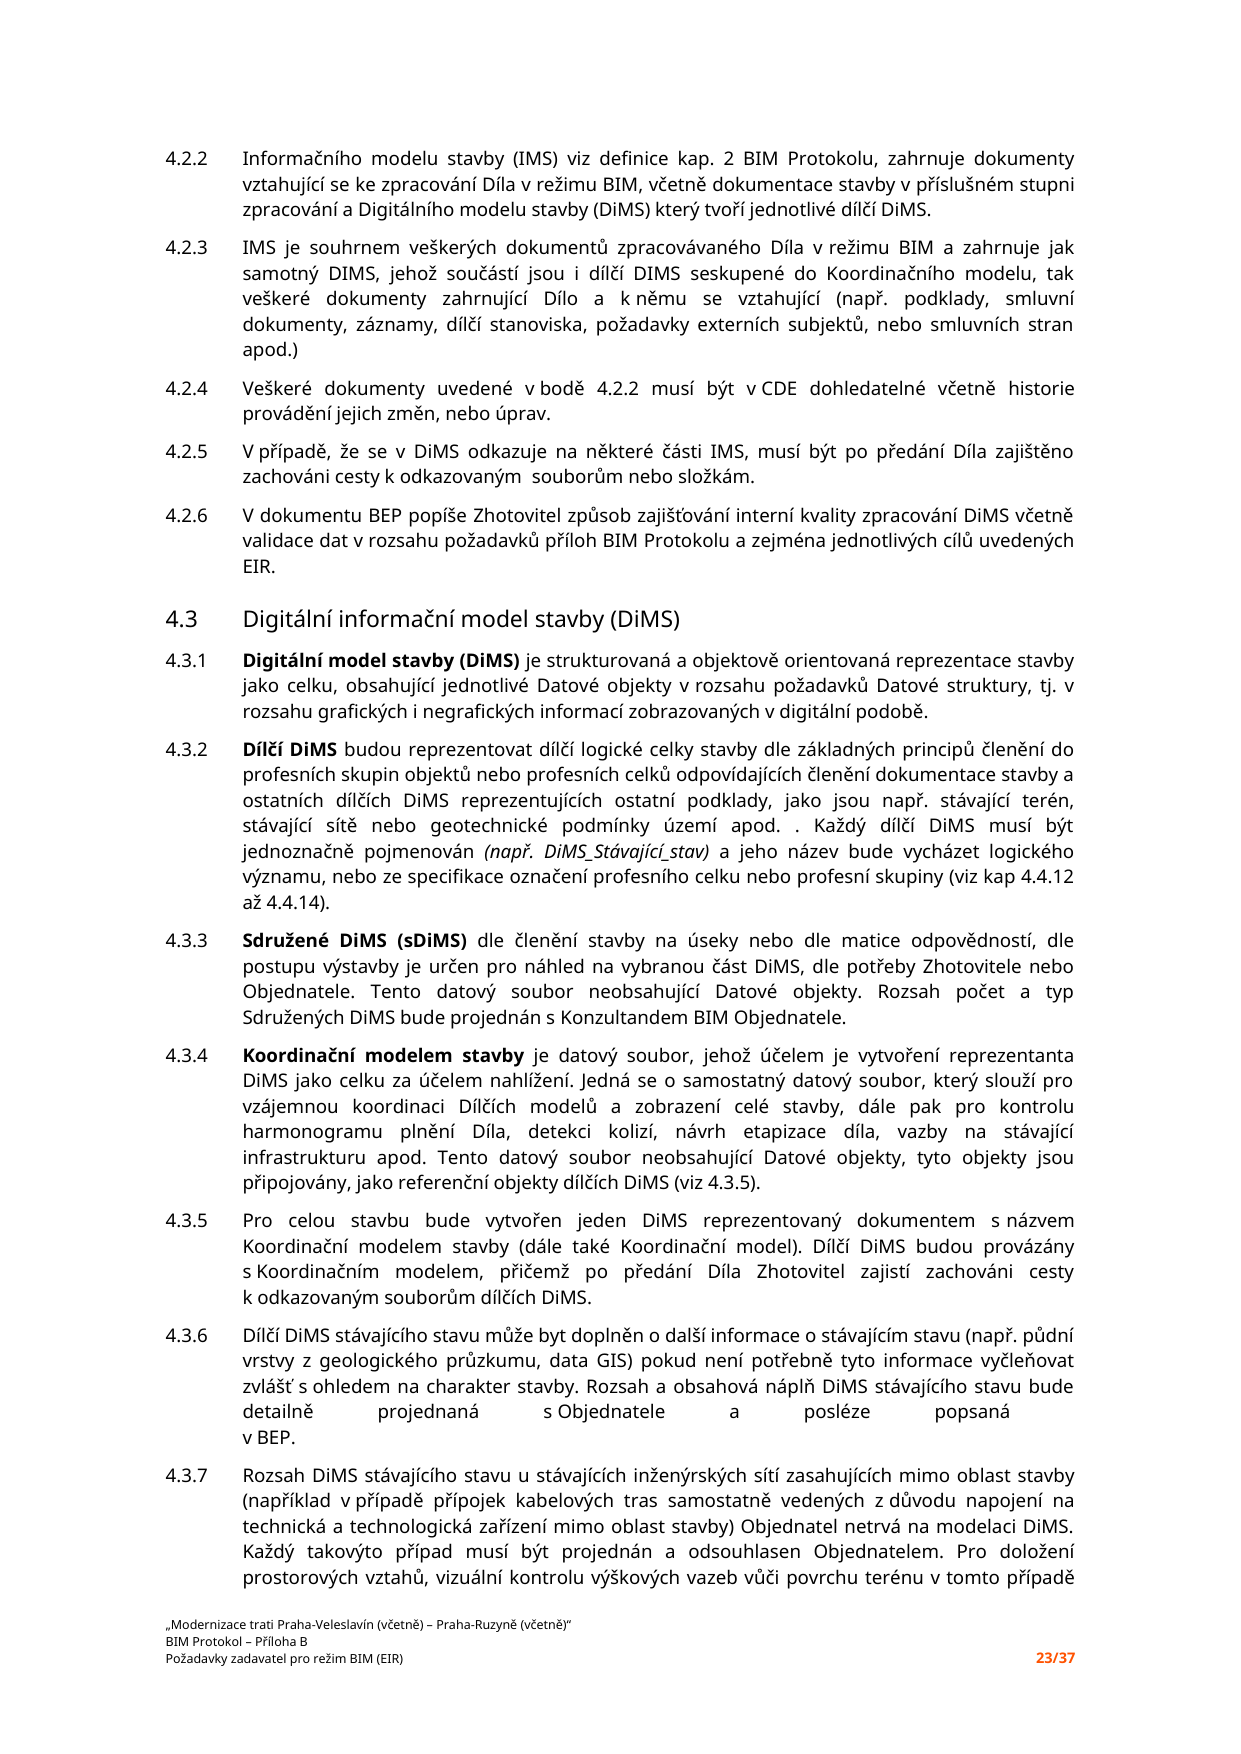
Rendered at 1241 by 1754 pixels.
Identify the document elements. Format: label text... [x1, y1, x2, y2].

text Pro celou stavbu bude vytvořen jeden DiMS reprezentovaný dokumentem s názvem Koordinační modelem stavby (dále také Koordinační model). Dílčí DiMS budou provázány s Koordinačním modelem, přičemž po předání Díla Zhotovitel zajistí zachováni cesty k odkazovaným souborům dílčích DiMS. [165, 1208, 1075, 1310]
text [165, 1462, 1075, 1590]
text Veškeré dokumenty uvedené v bodě 4.2.2 musí být v CDE dohledatelné včetně historie provádění jejich změn, nebo úprav. [165, 375, 1075, 426]
text Dílčí DiMS stávajícího stavu může byt doplněn o další informace o stávajícím stavu (např. půdní vrstvy z geologického průzkumu, data GIS) pokud není potřebně tyto informace vyčleňovat zvlášť s ohledem na charakter stavby. Rozsah a obsahová náplň DiMS stávajícího stavu bude detailně projednaná s Objednatele a posléze popsaná v BEP. [165, 1322, 1075, 1450]
text IMS je souhrnem veškerých dokumentů zpracovávaného Díla v režimu BIM a zahrnuje jak samotný DIMS, jehož součástí jsou i dílčí DIMS seskupené do Koordinačního modelu, tak veškeré dokumenty zahrnující Dílo a k němu se vztahující (např. podklady, smluvní dokumenty, záznamy, dílčí stanoviska, požadavky externích subjektů, nebo smluvních stran apod.) [165, 235, 1075, 362]
text Digitální model stavby (DiMS) je strukturovaná a objektově orientovaná reprezentace stavby jako celku, obsahující jednotlivé Datové objekty v rozsahu požadavků Datové struktury, tj. v rozsahu grafických i negrafických informací zobrazovaných v digitální podobě. [165, 647, 1075, 724]
text Informačního modelu stavby (IMS) viz definice kap. 2 BIM Protokolu, zahrnuje dokumenty vztahující se ke zpracování Díla v režimu BIM, včetně dokumentace stavby v příslušném stupni zpracování a Digitálního modelu stavby (DiMS) který tvoří jednotlivé dílčí DiMS. [165, 146, 1075, 222]
text Koordinační modelem stavby je datový soubor, jehož účelem je vytvoření reprezentanta DiMS jako celku za účelem nahlížení. Jedná se o samostatný datový soubor, který slouží pro vzájemnou koordinaci Dílčích modelů a zobrazení celé stavby, dále pak pro kontrolu harmonogramu plnění Díla, detekci kolizí, návrh etapizace díla, vazby na stávající infrastrukturu apod. Tento datový soubor neobsahující Datové objekty, tyto objekty jsou připojovány, jako referenční objekty dílčích DiMS (viz 4.3.5). [165, 1042, 1075, 1195]
text V případě, že se v DiMS odkazuje na některé části IMS, musí být po předání Díla zajištěno zachováni cesty k odkazovaným souborům nebo složkám. [165, 438, 1075, 489]
text V dokumentu BEP popíše Zhotovitel způsob zajišťování interní kvality zpracování DiMS včetně validace dat v rozsahu požadavků příloh BIM Protokolu a zejména jednotlivých cílů uvedených EIR. [165, 502, 1075, 578]
text Dílčí DiMS budou reprezentovat dílčí logické celky stavby dle základných principů členění do profesních skupin objektů nebo profesních celků odpovídajících členění dokumentace stavby a ostatních dílčích DiMS reprezentujících ostatní podklady, jako jsou např. stávající terén, stávající sítě nebo geotechnické podmínky území apod. . Každý dílčí DiMS musí být jednoznačně pojmenován (např. DiMS_Stávající_stav) a jeho název bude vycházet logického významu, nebo ze specifikace označení profesního celku nebo profesní skupiny (viz kap 4.4.12 až 4.4.14). [165, 736, 1075, 915]
text Digitální informační model stavby (DiMS) [165, 603, 1075, 635]
text Sdružené DiMS (sDiMS) dle členění stavby na úseky nebo dle matice odpovědností, dle postupu výstavby je určen pro náhled na vybranou část DiMS, dle potřeby Zhotovitele nebo Objednatele. Tento datový soubor neobsahující Datové objekty. Rozsah počet a typ Sdružených DiMS bude projednán s Konzultandem BIM Objednatele. [165, 927, 1075, 1029]
